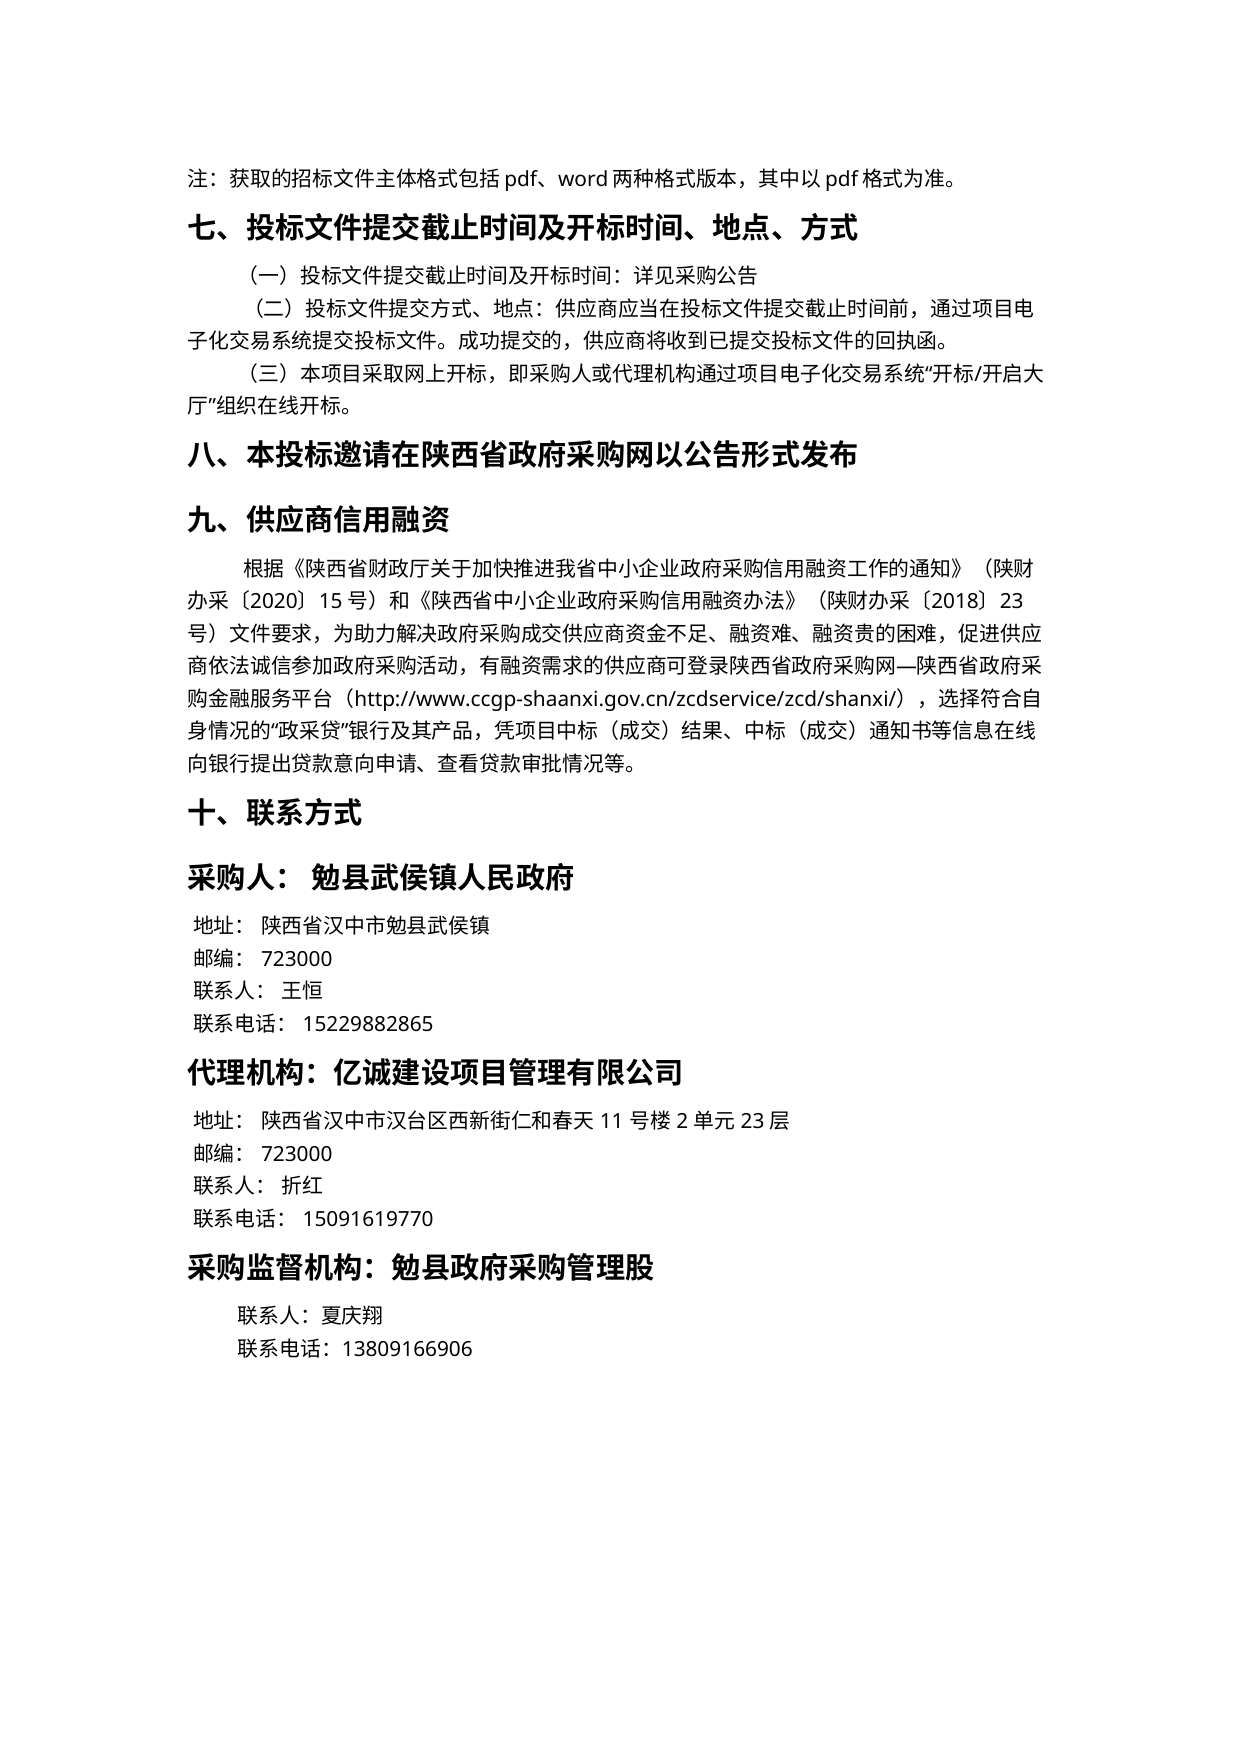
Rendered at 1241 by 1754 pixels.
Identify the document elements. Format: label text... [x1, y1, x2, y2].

text （二）投标文件提交方式、地点：供应商应当在投标文件提交截止时间前，通过项目电子化交易系统提交投标文件。成功提交的，供应商将收到已提交投标文件的回执函。 [187, 292, 1053, 357]
text 联系电话：13809166906 [187, 1332, 1053, 1364]
text 联系电话： 15229882865 [187, 1007, 1053, 1039]
text 地址： 陕西省汉中市汉台区西新街仁和春天 11 号楼 2 单元 23 层 [187, 1104, 1053, 1137]
text 八、本投标邀请在陕西省政府采购网以公告形式发布 [187, 422, 1053, 487]
text 联系人： 王恒 [187, 974, 1053, 1007]
text 采购人： 勉县武侯镇人民政府 [187, 844, 1053, 909]
text 地址： 陕西省汉中市勉县武侯镇 [187, 909, 1053, 942]
text 联系电话： 15091619770 [187, 1202, 1053, 1234]
text 邮编： 723000 [187, 1137, 1053, 1169]
text 联系人：夏庆翔 [187, 1299, 1053, 1332]
text 十、联系方式 [187, 779, 1053, 844]
text 采购监督机构：勉县政府采购管理股 [187, 1234, 1053, 1299]
text 根据《陕西省财政厅关于加快推进我省中小企业政府采购信用融资工作的通知》（陕财办采〔2020〕15 号）和《陕西省中小企业政府采购信用融资办法》（陕财办采〔2018〕23 号）文件要求，为助力解决政府采购成交供应商资金不足、融资难、融资贵的困难，促进供应商依法诚信参加政府采购活动，有融资需求的供应商可登录陕西省政府采购网—陕西省政府采购金融服务平台（http://www.ccgp-shaanxi.gov.cn/zcdservice/zcd/shanxi/），选择符合自身情况的“政采贷”银行及其产品，凭项目中标（成交）结果、中标（成交）通知书等信息在线向银行提出贷款意向申请、查看贷款审批情况等。 [187, 552, 1053, 779]
text 注：获取的招标文件主体格式包括pdf、word两种格式版本，其中以pdf格式为准。 [187, 162, 1053, 194]
text （一）投标文件提交截止时间及开标时间：详见采购公告 [187, 259, 1053, 292]
text 九、供应商信用融资 [187, 487, 1053, 552]
text 邮编： 723000 [187, 942, 1053, 974]
text 七、投标文件提交截止时间及开标时间、地点、方式 [187, 194, 1053, 259]
text 代理机构：亿诚建设项目管理有限公司 [187, 1039, 1053, 1104]
text （三）本项目采取网上开标，即采购人或代理机构通过项目电子化交易系统“开标/开启大厅”组织在线开标。 [187, 357, 1053, 422]
text 联系人： 折红 [187, 1169, 1053, 1202]
